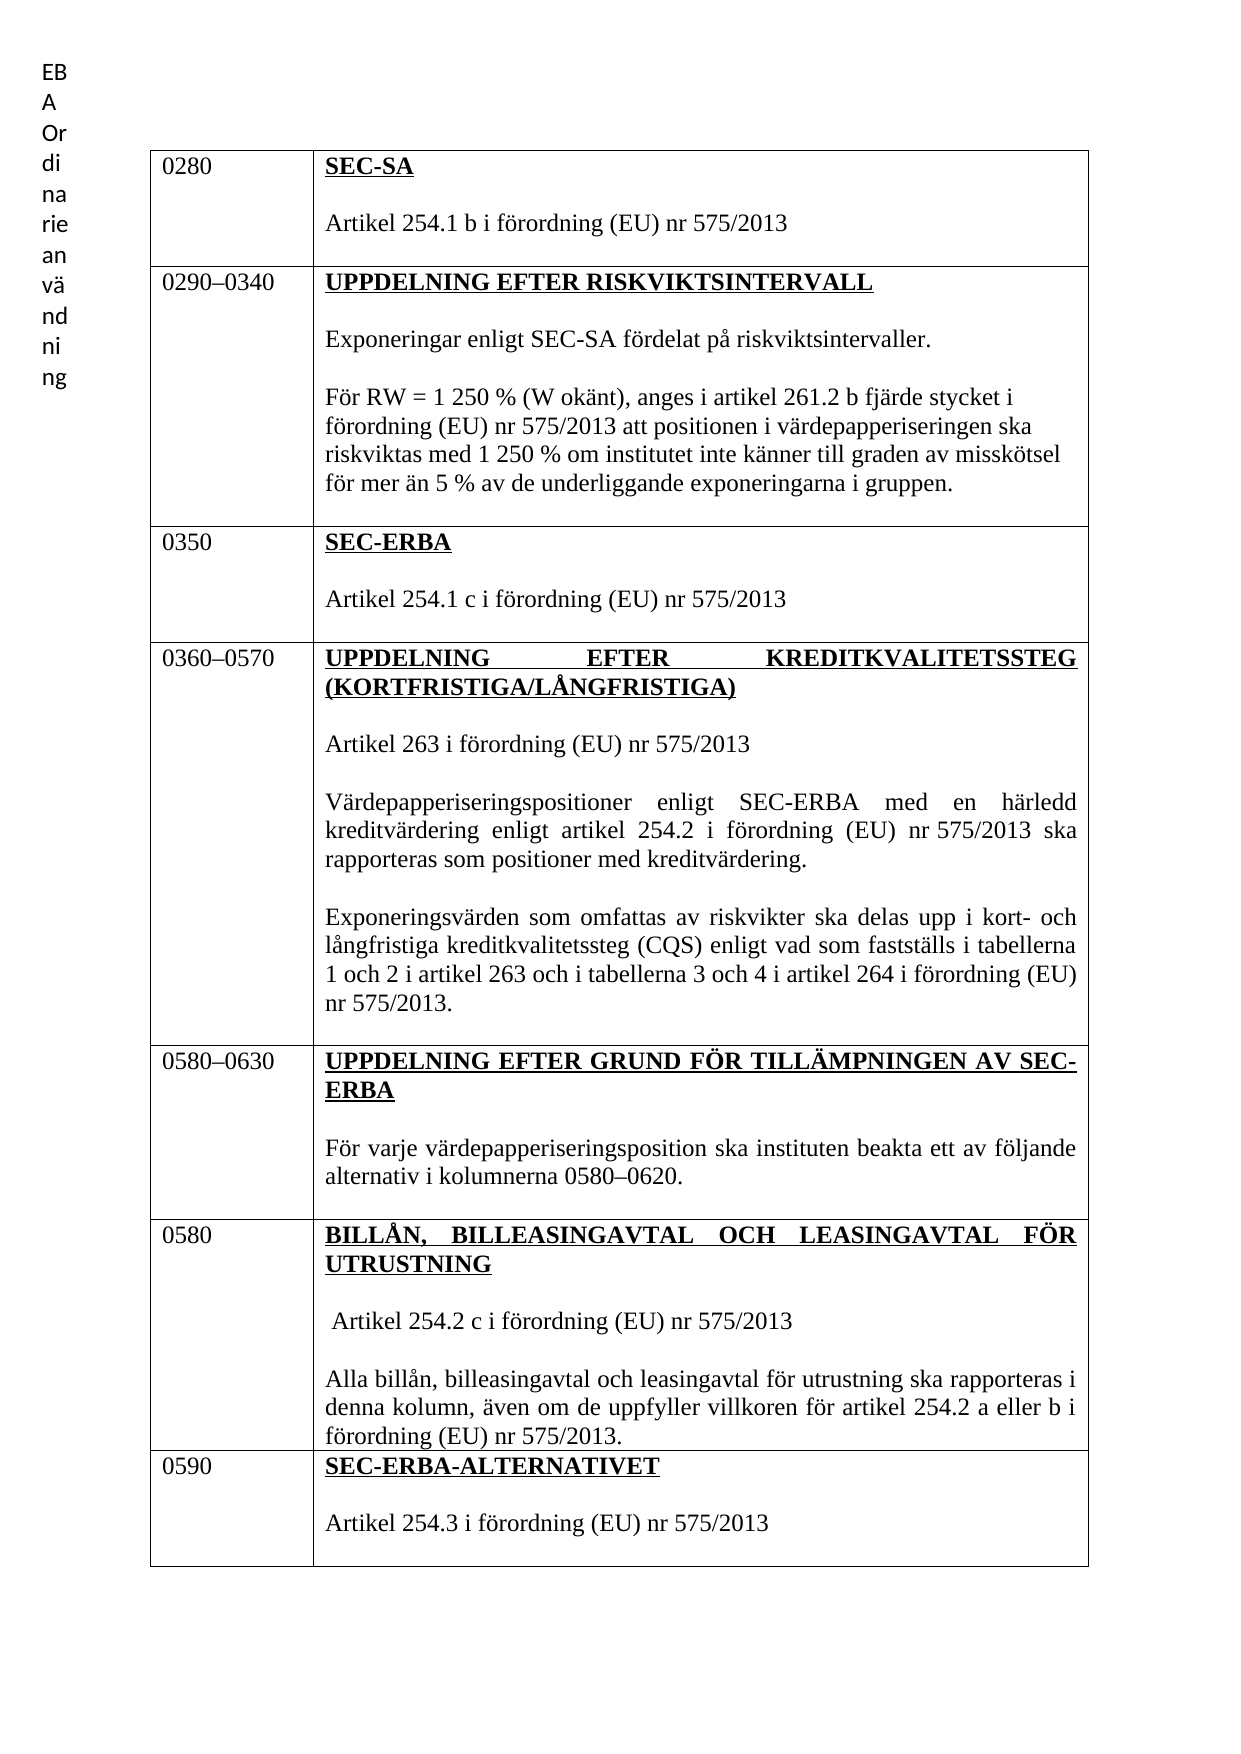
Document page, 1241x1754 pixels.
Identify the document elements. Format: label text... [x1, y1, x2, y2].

table_cell UPPDELNING EFTER GRUND FÖR TILLÄMPNINGEN AV SEC-ERBA För varje värdepapperiseringsposition ska instituten beakta ett av följande alternativ i kolumnerna 0580–0620. [314, 1046, 1088, 1219]
table_cell BILLÅN, BILLEASINGAVTAL OCH LEASINGAVTAL FÖR UTRUSTNING Artikel 254.2 c i förordning (EU) nr 575/2013 Alla billån, billeasingavtal och leasingavtal för utrustning ska rapporteras i denna kolumn, även om de uppfyller villkoren för artikel 254.2 a eller b i förordning (EU) nr 575/2013. [314, 1220, 1088, 1450]
table_cell SEC-SA Artikel 254.1 b i förordning (EU) nr 575/2013 [314, 151, 1088, 266]
table_cell UPPDELNING EFTER KREDITKVALITETSSTEG (KORTFRISTIGA/LÅNGFRISTIGA) Artikel 263 i förordning (EU) nr 575/2013 Värdepapperiseringspositioner enligt SEC-ERBA med en härledd kreditvärdering enligt artikel 254.2 i förordning (EU) nr 575/2013 ska rapporteras som positioner med kreditvärdering. Exponeringsvärden som omfattas av riskvikter ska delas upp i kort- och långfristiga kreditkvalitetssteg (CQS) enligt vad som fastställs i tabellerna 1 och 2 i artikel 263 och i tabellerna 3 och 4 i artikel 264 i förordning (EU) nr 575/2013. [314, 643, 1088, 1045]
table_cell SEC-ERBA Artikel 254.1 c i förordning (EU) nr 575/2013 [314, 527, 1088, 642]
table_cell 0350 [151, 527, 313, 642]
table_cell 0580–0630 [151, 1046, 313, 1219]
table_cell SEC-ERBA-ALTERNATIVET Artikel 254.3 i förordning (EU) nr 575/2013 [314, 1451, 1088, 1566]
table_cell 0360–0570 [151, 643, 313, 1045]
table_cell 0290–0340 [151, 267, 313, 526]
table_cell 0580 [151, 1220, 313, 1450]
table_cell 0280 [151, 151, 313, 266]
table_cell 0590 [151, 1451, 313, 1566]
table_cell UPPDELNING EFTER RISKVIKTSINTERVALL Exponeringar enligt SEC-SA fördelat på riskviktsintervaller. För RW = 1 250 % (W okänt), anges i artikel 261.2 b fjärde stycket i förordning (EU) nr 575/2013 att positionen i värdepapperiseringen ska riskviktas med 1 250 % om institutet inte känner till graden av misskötsel för mer än 5 % av de underliggande exponeringarna i gruppen. [314, 267, 1088, 526]
